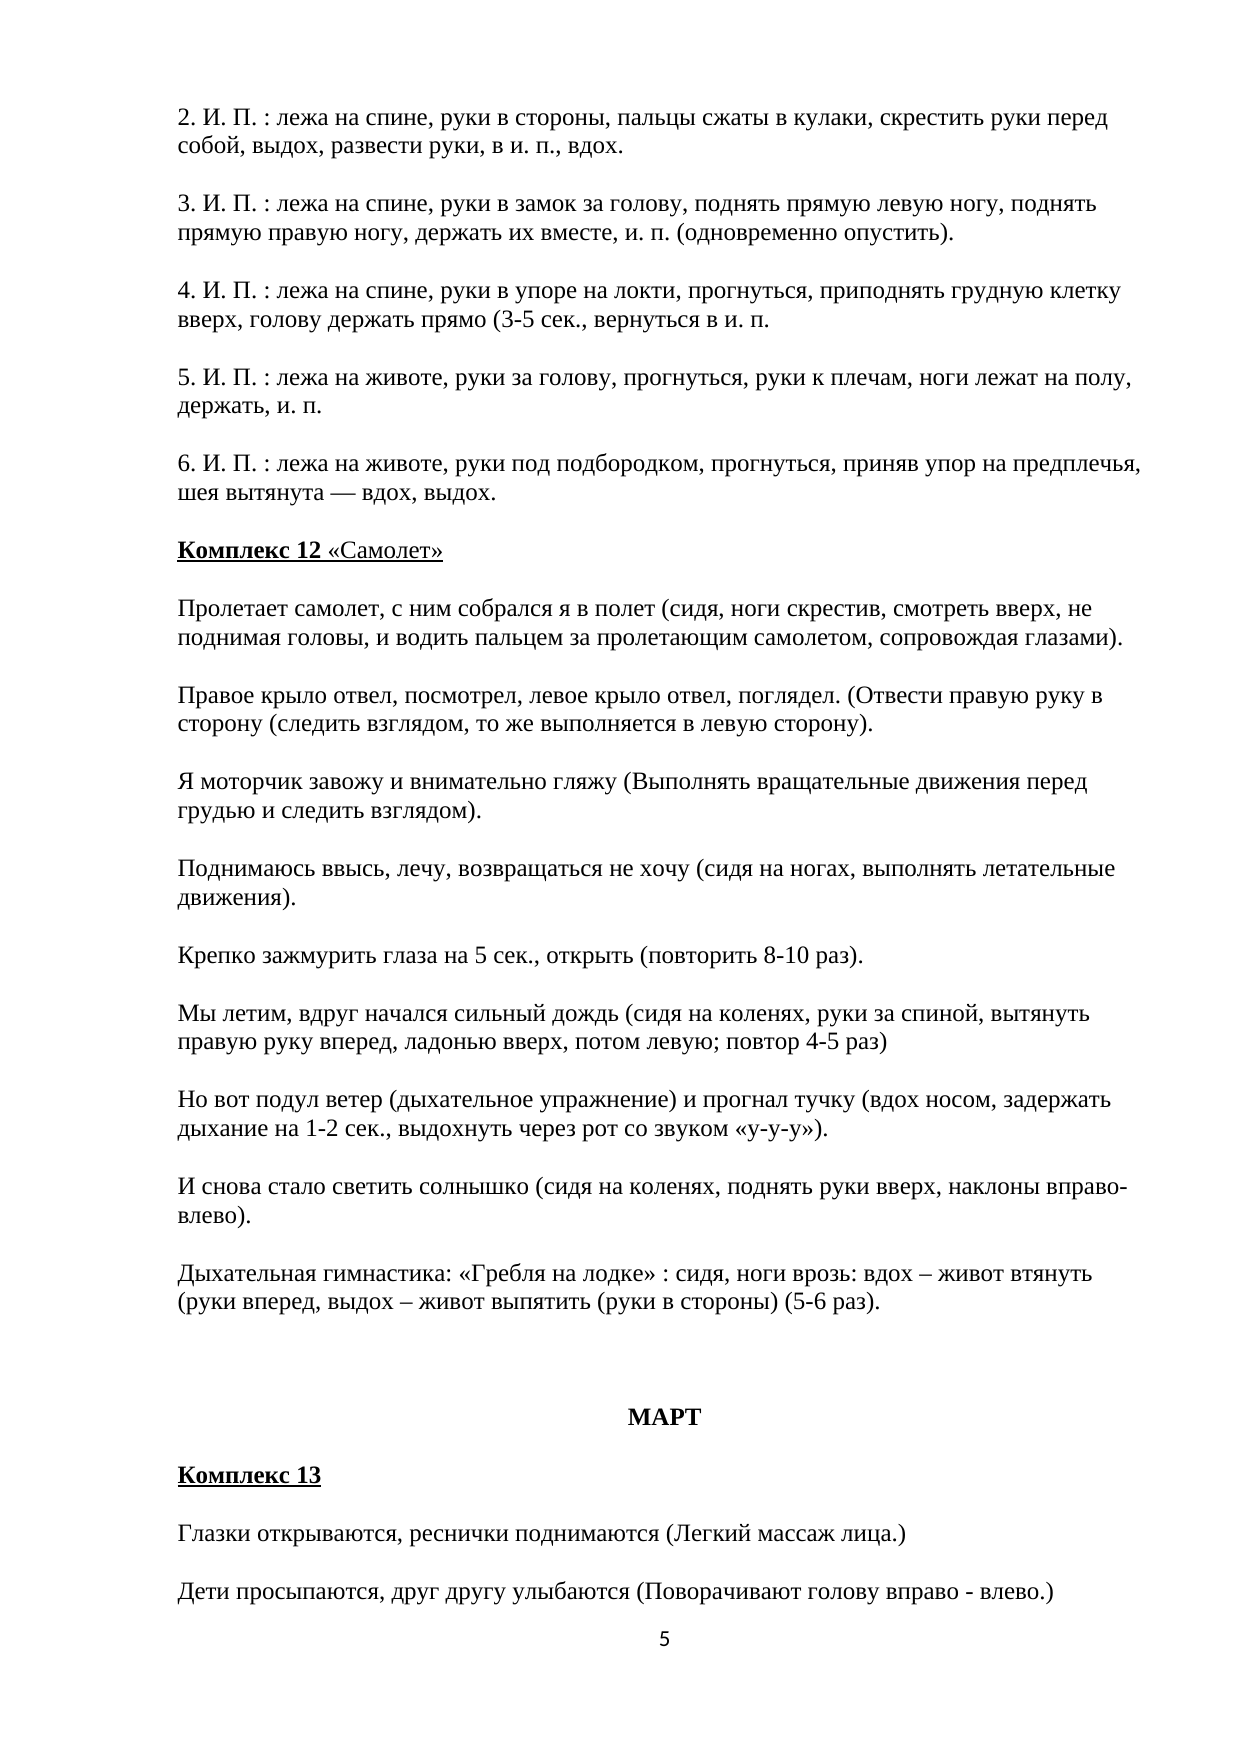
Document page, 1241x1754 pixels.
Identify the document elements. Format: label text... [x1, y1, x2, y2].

text 3. И. П. : лежа на спине, руки в замок за голову, поднять прямую левую ногу, поднять прямую правую ногу, держать их вместе, и. п. (одновременно опустить). [177, 188, 1152, 246]
text МАРТ [177, 1402, 1152, 1431]
text Дети просыпаются, друг другу улыбаются (Поворачивают голову вправо - влево.) [177, 1576, 1152, 1605]
text Дыхательная гимнастика: «Гребля на лодке» : сидя, ноги врозь: вдох – живот втянуть (руки вперед, выдох – живот выпятить (руки в стороны) (5-6 раз). [177, 1258, 1152, 1315]
text Правое крыло отвел, посмотрел, левое крыло отвел, поглядел. (Отвести правую руку в сторону (следить взглядом, то же выполняется в левую сторону). [177, 680, 1152, 737]
text Крепко зажмурить глаза на 5 сек., открыть (повторить 8-10 раз). [177, 940, 1152, 968]
text 5. И. П. : лежа на животе, руки за голову, прогнуться, руки к плечам, ноги лежат на полу, держать, и. п. [177, 362, 1152, 419]
text Но вот подул ветер (дыхательное упражнение) и прогнал тучку (вдох носом, задержать дыхание на 1-2 сек., выдохнуть через рот со звуком «у-у-у»). [177, 1084, 1152, 1142]
text Комплекс 13 [177, 1460, 1152, 1489]
text Комплекс 12 «Самолет» [177, 535, 1152, 564]
text Глазки открываются, реснички поднимаются (Легкий массаж лица.) [177, 1518, 1152, 1547]
text 6. И. П. : лежа на животе, руки под подбородком, прогнуться, приняв упор на предплечья, шея вытянута — вдох, выдох. [177, 448, 1152, 506]
text Я моторчик завожу и внимательно гляжу (Выполнять вращательные движения перед грудью и следить взглядом). [177, 766, 1152, 824]
text Пролетает самолет, с ним собрался я в полет (сидя, ноги скрестив, смотреть вверх, не поднимая головы, и водить пальцем за пролетающим самолетом, сопровождая глазами). [177, 593, 1152, 651]
text 4. И. П. : лежа на спине, руки в упоре на локти, прогнуться, приподнять грудную клетку вверх, голову держать прямо (3-5 сек., вернуться в и. п. [177, 275, 1152, 333]
text И снова стало светить солнышко (сидя на коленях, поднять руки вверх, наклоны вправо-влево). [177, 1171, 1152, 1228]
text Поднимаюсь ввысь, лечу, возвращаться не хочу (сидя на ногах, выполнять летательные движения). [177, 853, 1152, 911]
text Мы летим, вдруг начался сильный дождь (сидя на коленях, руки за спиной, вытянуть правую руку вперед, ладонью вверх, потом левую; повтор 4-5 раз) [177, 998, 1152, 1055]
text 2. И. П. : лежа на спине, руки в стороны, пальцы сжаты в кулаки, скрестить руки перед собой, выдох, развести руки, в и. п., вдох. [177, 102, 1152, 159]
